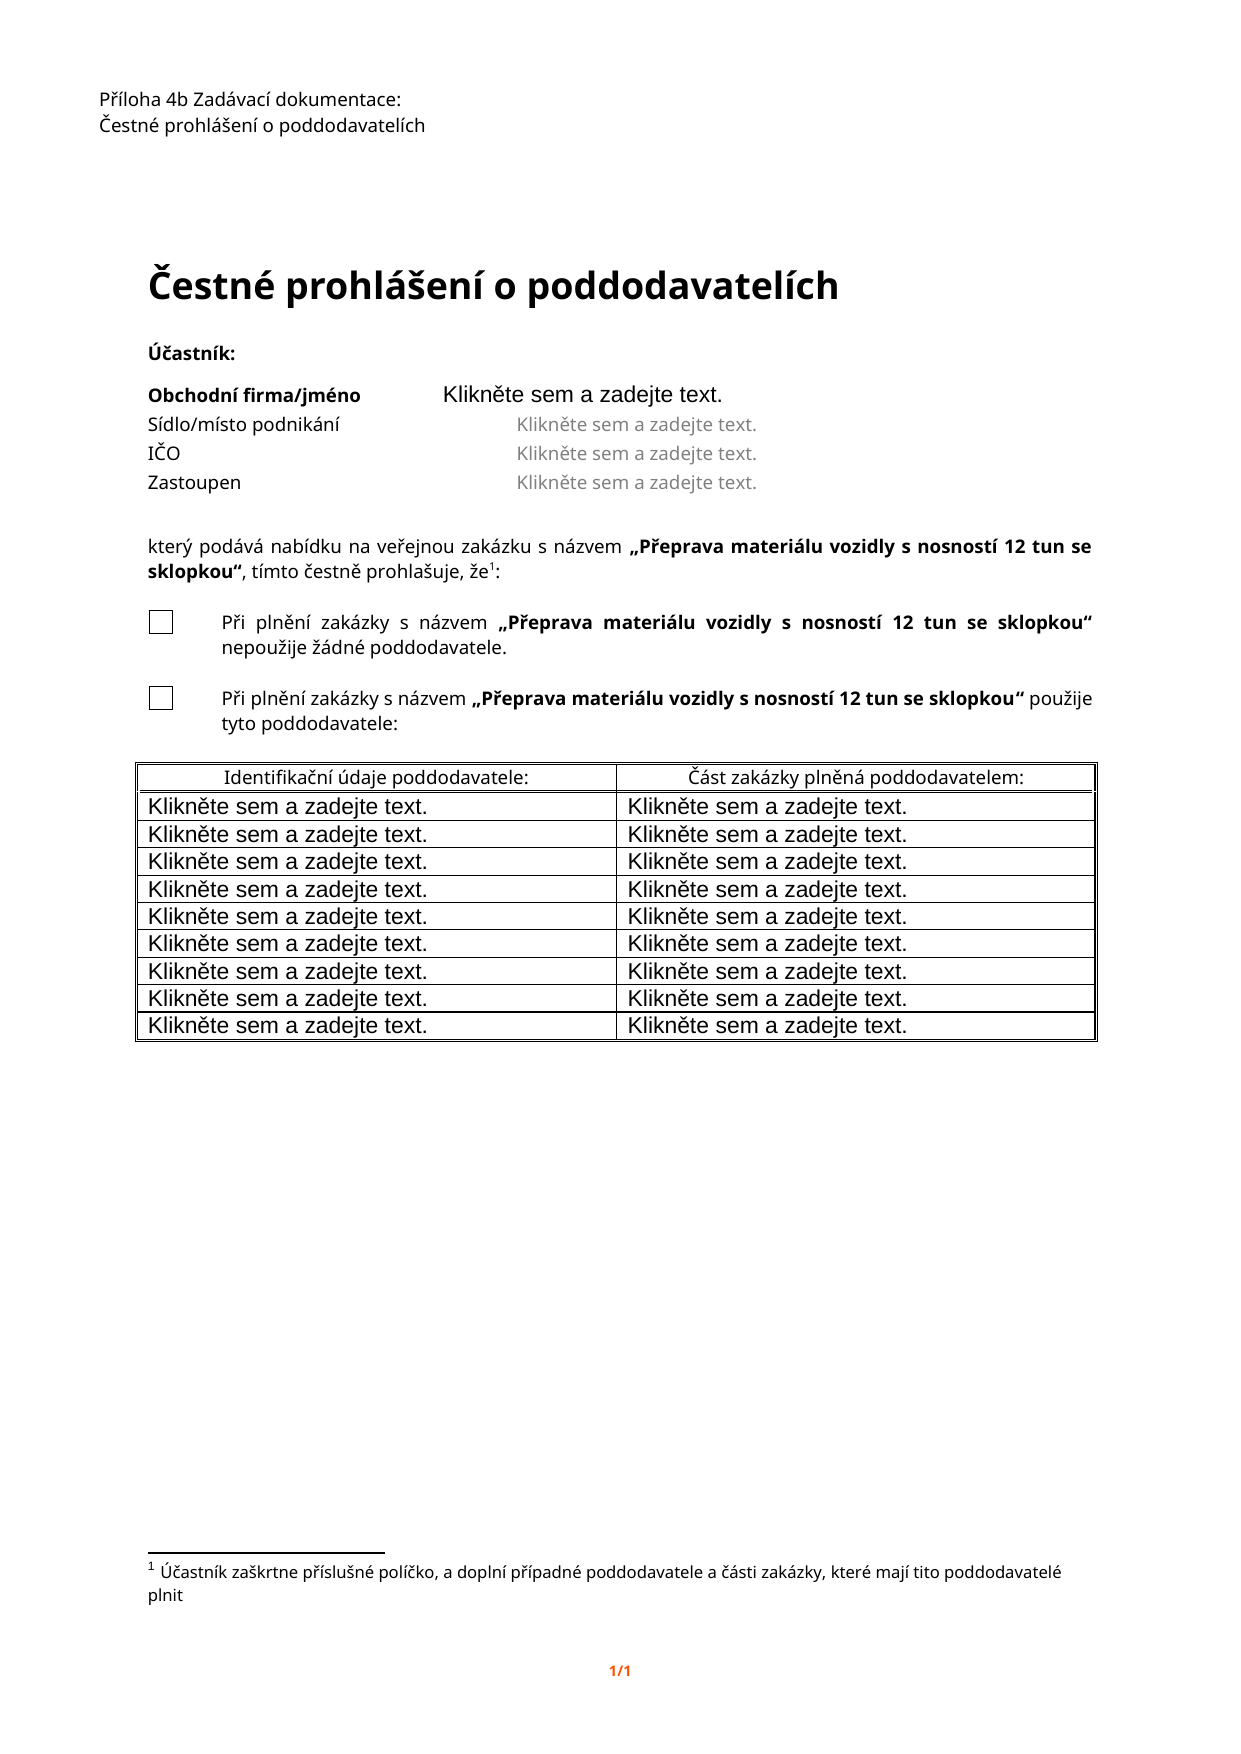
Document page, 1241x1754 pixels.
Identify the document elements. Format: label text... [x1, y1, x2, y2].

text Při plnění zakázky s názvem „Přeprava materiálu vozidly s nosností 12 tun se sklopkou“ nepoužije žádné poddodavatele. [148, 609, 1093, 660]
text Sídlo/místo podnikání [148, 408, 1093, 437]
text IČO [148, 437, 1093, 466]
text který podává nabídku na veřejnou zakázku s názvem „Přeprava materiálu vozidly s nosností 12 tun se sklopkou“, tímto čestně prohlašuje, že: [148, 533, 1093, 584]
text Zastoupen [148, 466, 1093, 495]
title Čestné prohlášení o poddodavatelích [148, 259, 1093, 311]
table_header Část zakázky plněná poddodavatelem: [617, 765, 1094, 790]
text Účastník: [148, 336, 1093, 367]
table_header Identifikační údaje poddodavatele: [138, 765, 616, 790]
text Při plnění zakázky s názvem „Přeprava materiálu vozidly s nosností 12 tun se sklopkou“ použije tyto poddodavatele: [148, 685, 1093, 736]
text Obchodní firma/jméno [148, 379, 1093, 408]
